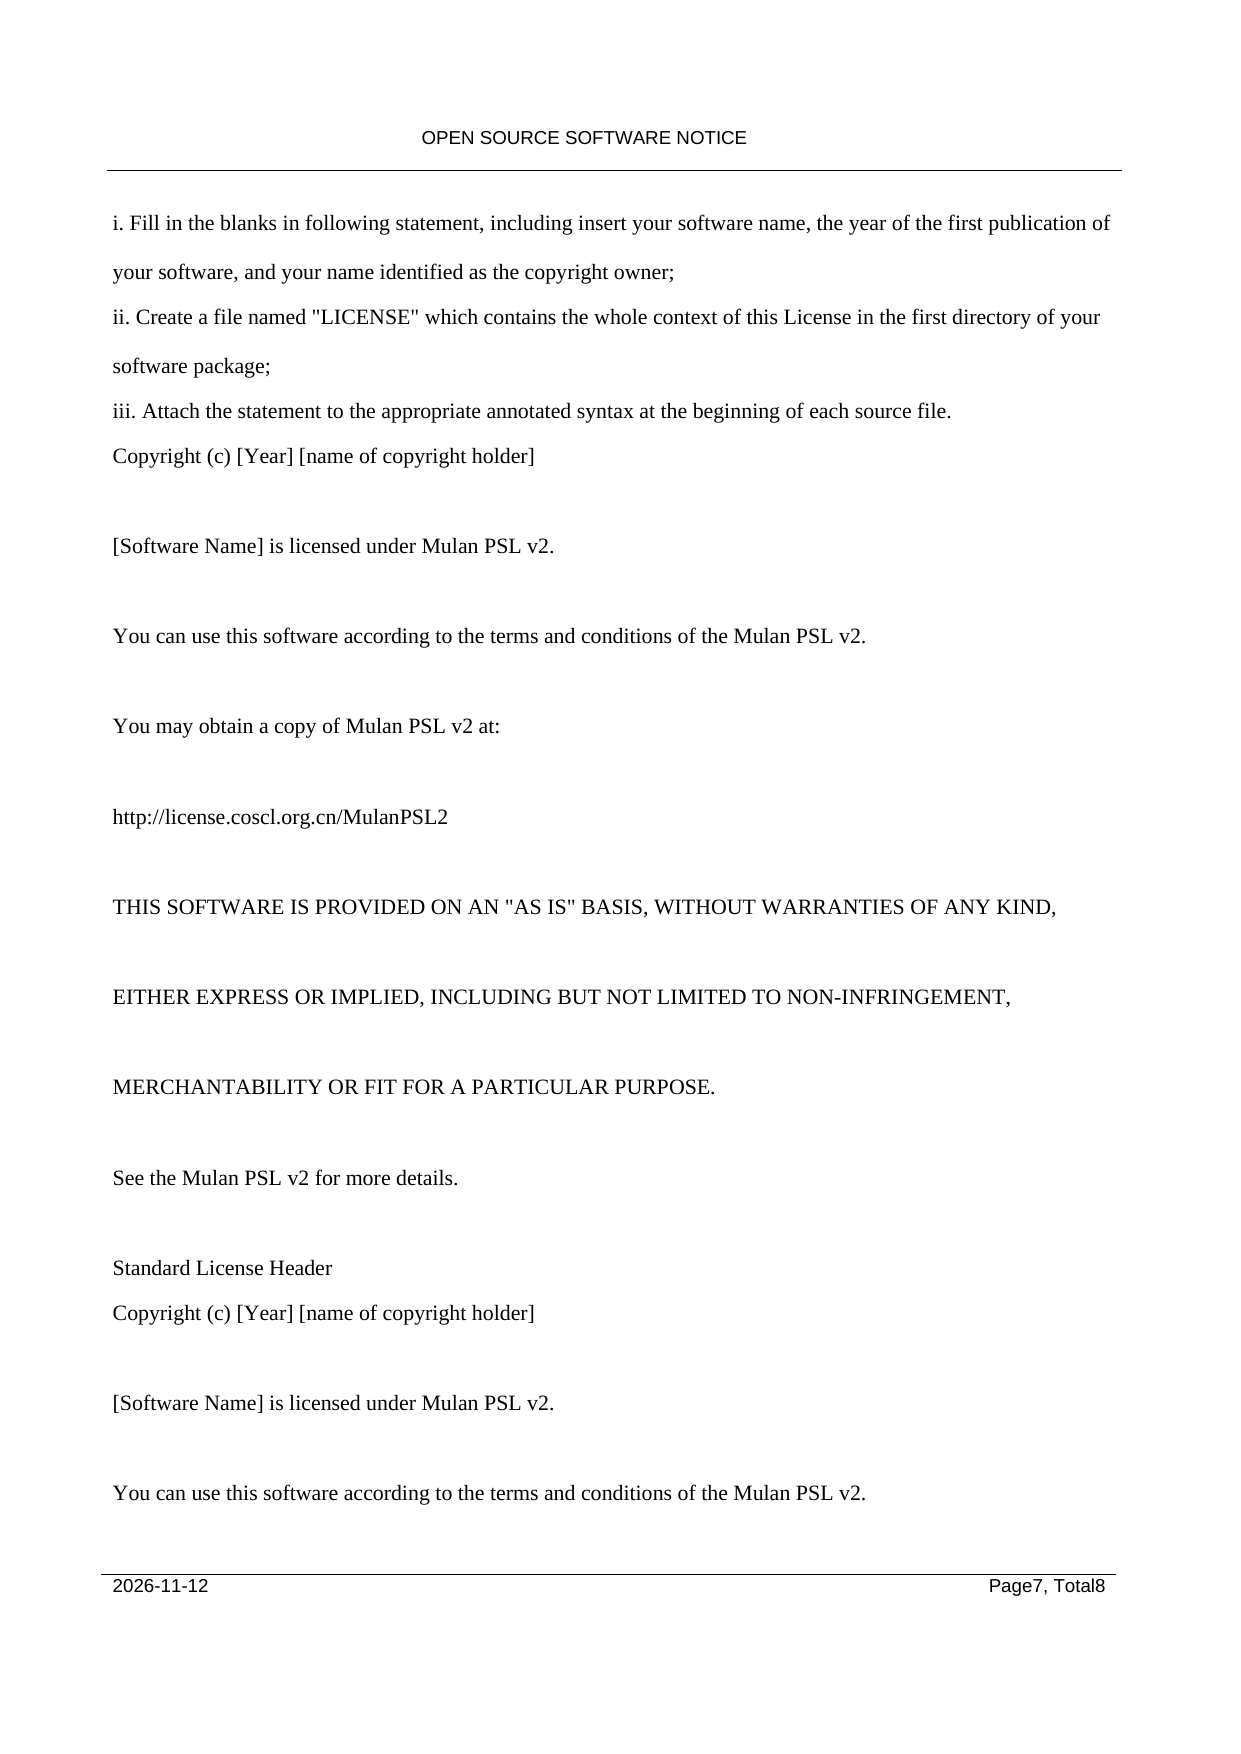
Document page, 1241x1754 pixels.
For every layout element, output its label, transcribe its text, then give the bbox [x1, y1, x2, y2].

text [Software Name] is licensed under Mulan PSL v2. [112, 1386, 1128, 1419]
text MERCHANTABILITY OR FIT FOR A PARTICULAR PURPOSE. [112, 1071, 1128, 1103]
text THIS SOFTWARE IS PROVIDED ON AN "AS IS" BASIS, WITHOUT WARRANTIES OF ANY KIND, [112, 890, 1128, 923]
text See the Mulan PSL v2 for more details. [112, 1161, 1128, 1193]
text Copyright (c) [Year] [name of copyright holder] [112, 1296, 1128, 1329]
text You can use this software according to the terms and conditions of the Mulan PSL v2. [112, 1477, 1128, 1509]
text You may obtain a copy of Mulan PSL v2 at: [112, 710, 1128, 742]
text iii. Attach the statement to the appropriate annotated syntax at the beginning of each source file. [112, 394, 1128, 427]
text Standard License Header [112, 1251, 1128, 1283]
text i. Fill in the blanks in following statement, including insert your software name, the year of the first publication of your software, and your name identified as the copyright owner; [112, 206, 1128, 288]
text EITHER EXPRESS OR IMPLIED, INCLUDING BUT NOT LIMITED TO NON-INFRINGEMENT, [112, 980, 1128, 1013]
text You can use this software according to the terms and conditions of the Mulan PSL v2. [112, 619, 1128, 652]
text ii. Create a file named "LICENSE" which contains the whole context of this License in the first directory of your software package; [112, 300, 1128, 381]
text http://license.coscl.org.cn/MulanPSL2 [112, 800, 1128, 832]
text Copyright (c) [Year] [name of copyright holder] [112, 439, 1128, 472]
text [Software Name] is licensed under Mulan PSL v2. [112, 529, 1128, 562]
